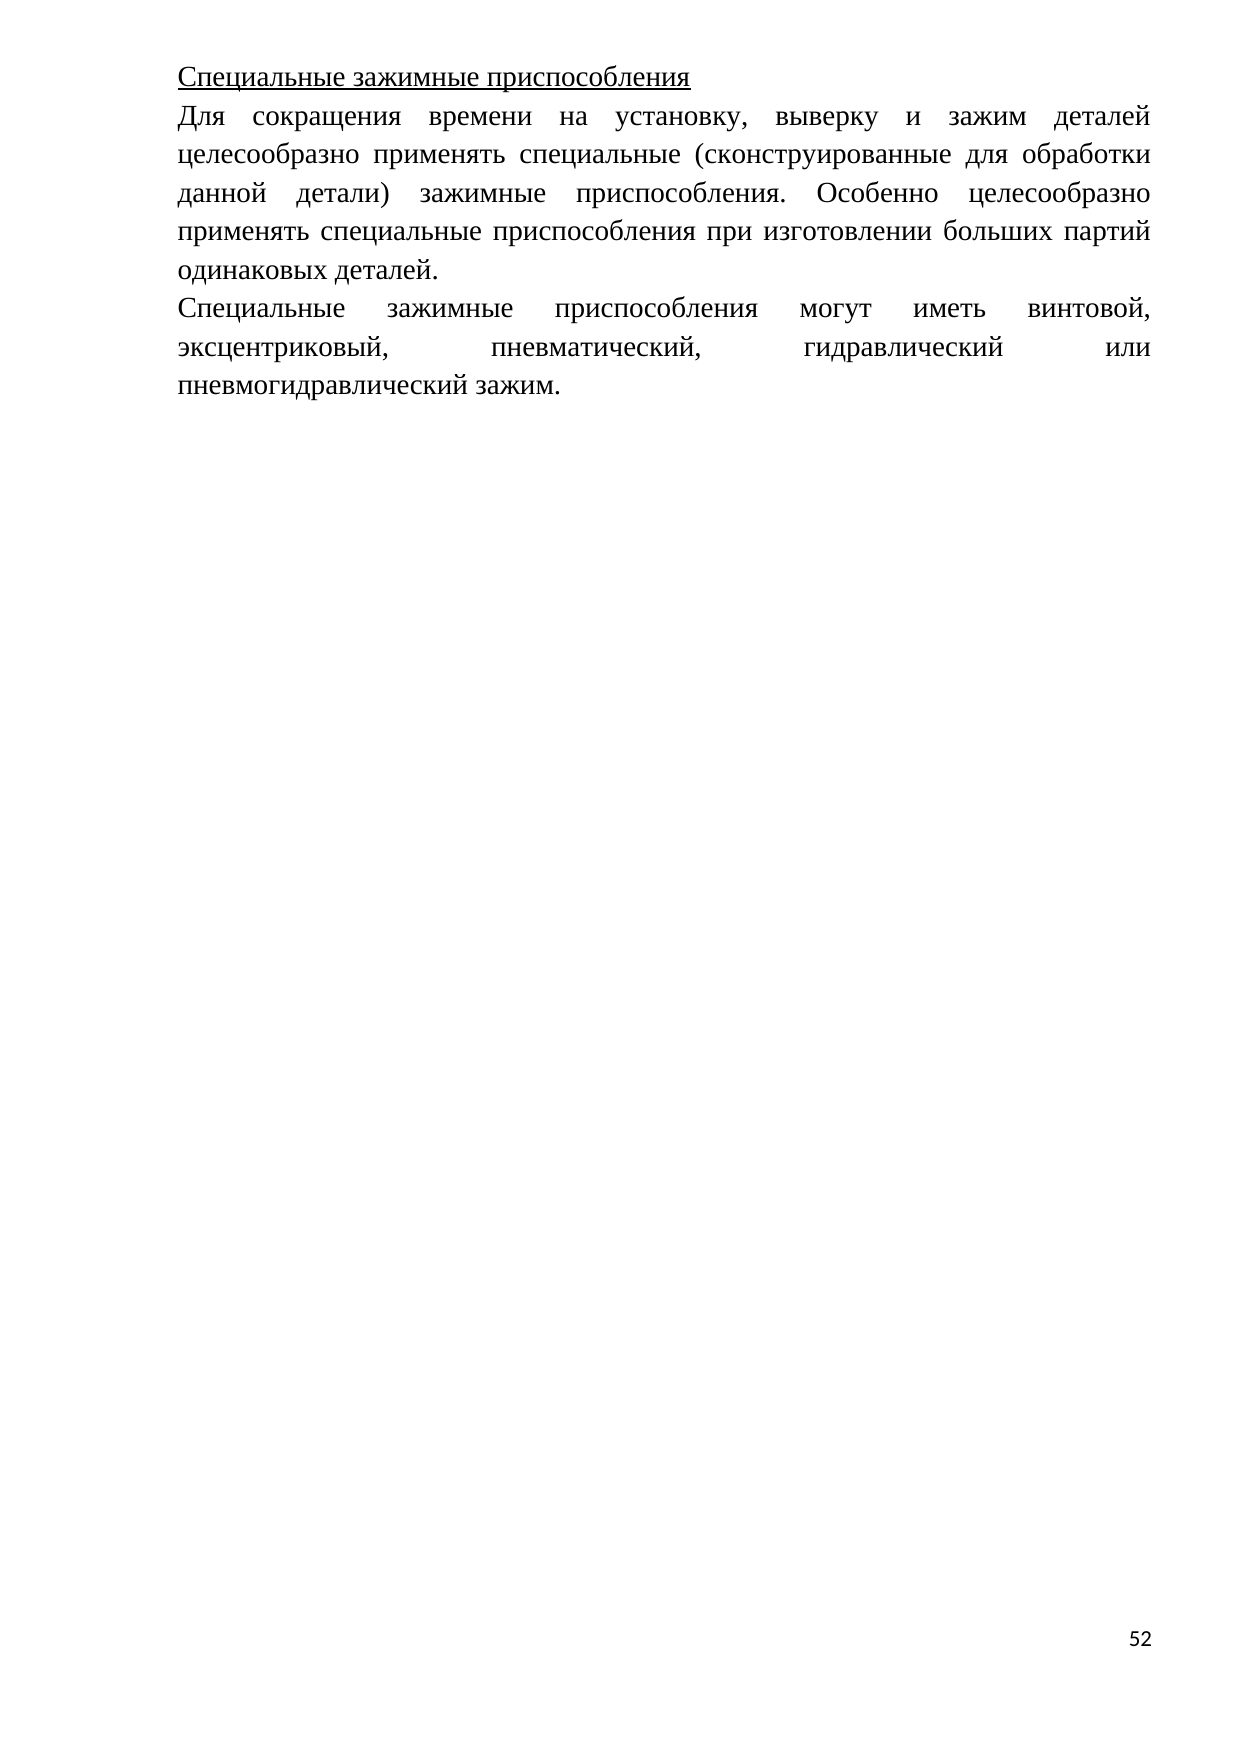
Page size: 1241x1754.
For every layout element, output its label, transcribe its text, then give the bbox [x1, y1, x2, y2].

text Специальные зажимные приспособления [177, 59, 1152, 93]
text Специальные зажимные приспособления могут иметь винтовой, эксцентриковый, пневматический, гидравлический или пневмогидравлический зажим. [177, 290, 1152, 401]
text Для сокращения времени на установку, выверку и зажим деталей целесообразно применять специальные (сконструированные для обработки данной детали) зажимные приспособления. Особенно целесообразно применять специальные приспособления при изготовлении больших партий одинаковых деталей. [177, 98, 1152, 285]
